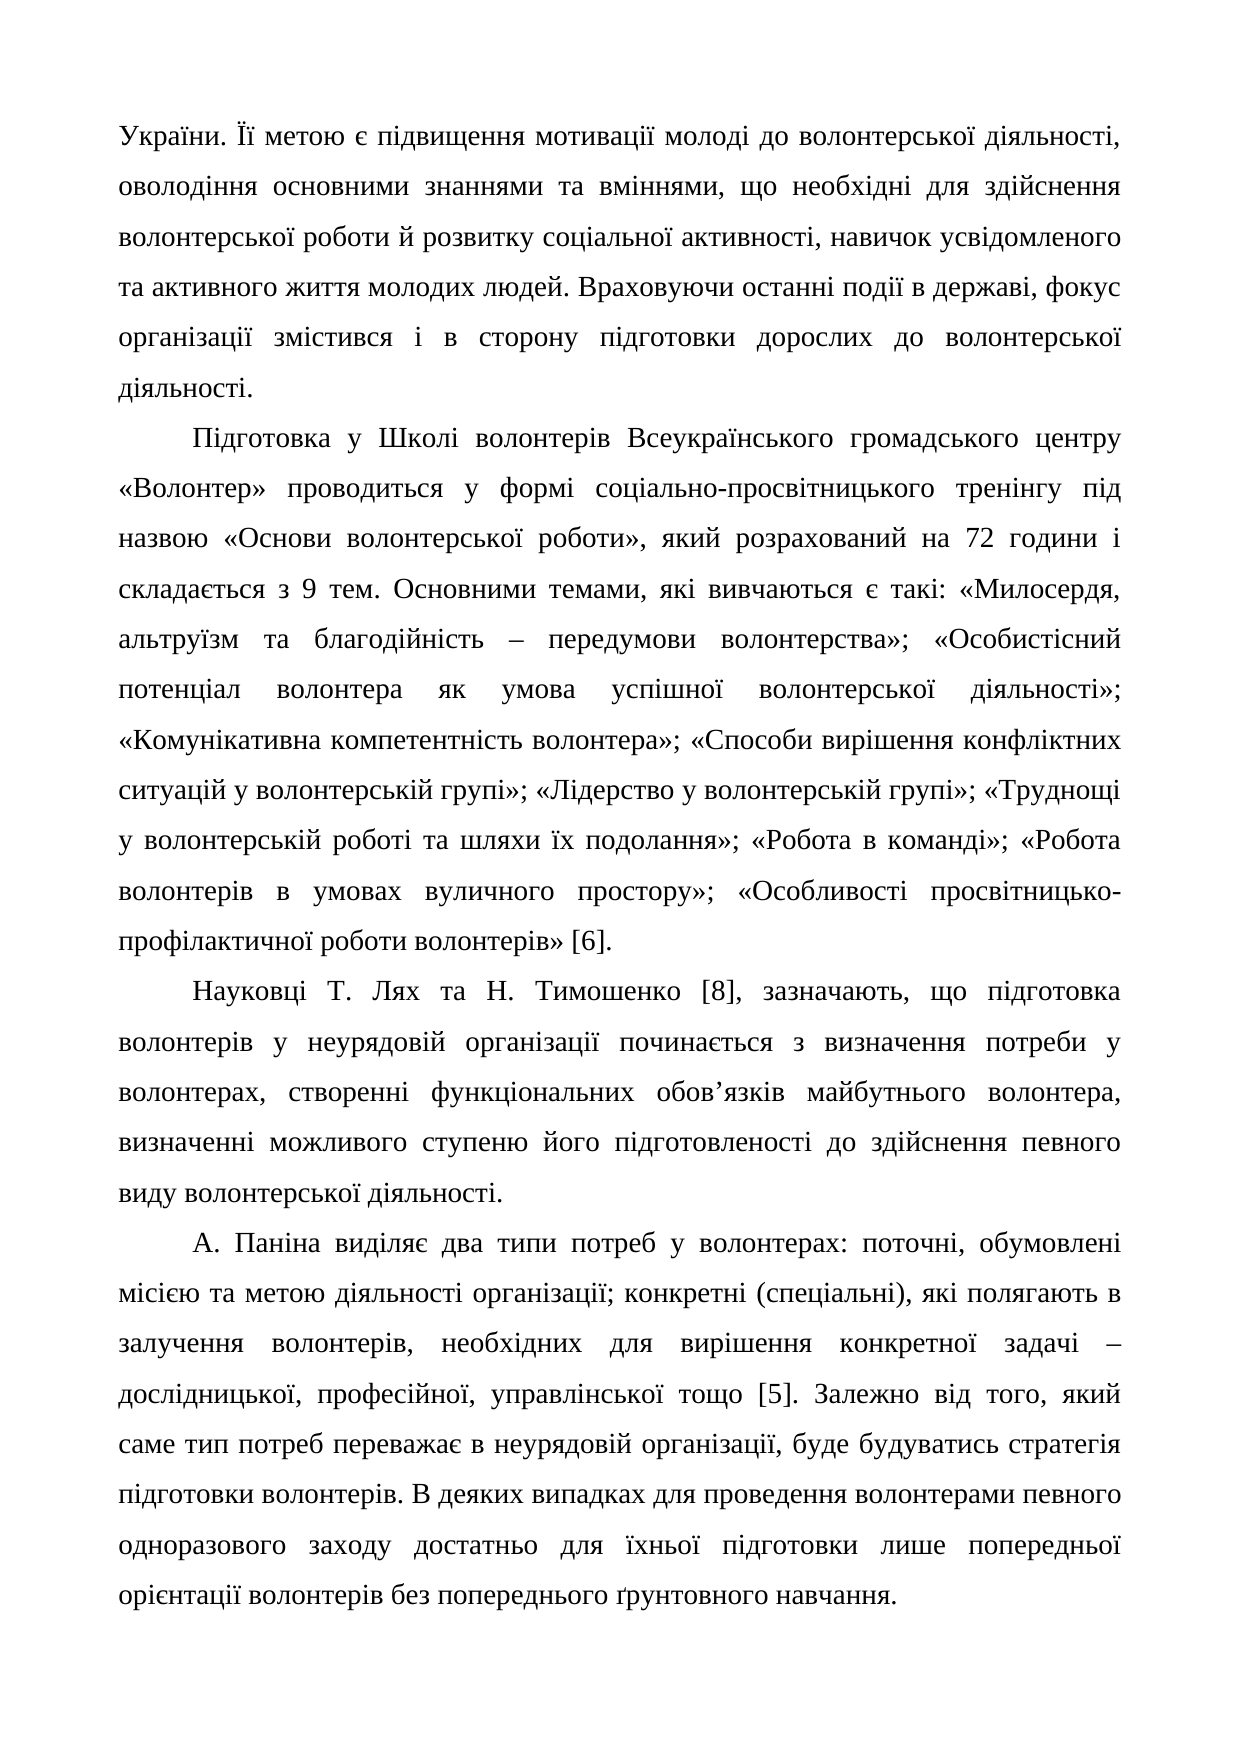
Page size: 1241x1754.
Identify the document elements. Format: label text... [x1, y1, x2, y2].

text Науковці Т. Лях та Н. Тимошенко [8], зазначають, що підготовка волонтерів у неурядовій організації починається з визначення потреби у волонтерах, створенні функціональних обов’язків майбутнього волонтера, визначенні можливого ступеню його підготовленості до здійснення певного виду волонтерської діяльності. [118, 973, 1122, 1208]
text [118, 118, 1122, 403]
text А. Паніна виділяє два типи потреб у волонтерах: поточні, обумовлені місією та метою діяльності організації; конкретні (спеціальні), які полягають в залучення волонтерів, необхідних для вирішення конкретної задачі – дослідницької, професійної, управлінської тощо [5]. Залежно від того, який саме тип потреб переважає в неурядовій організації, буде будуватись стратегія підготовки волонтерів. В деяких випадках для проведення волонтерами певного одноразового заходу достатньо для їхньої підготовки лише попередньої орієнтації волонтерів без попереднього ґрунтовного навчання. [118, 1225, 1122, 1611]
text Підготовка у Школі волонтерів Всеукраїнського громадського центру «Волонтер» проводиться у формі соціально-просвітницького тренінгу під назвою «Основи волонтерської роботи», який розрахований на 72 години і складається з 9 тем. Основними темами, які вивчаються є такі: «Милосердя, альтруїзм та благодійність – передумови волонтерства»; «Особистісний потенціал волонтера як умова успішної волонтерської діяльності»; «Комунікативна компетентність волонтера»; «Способи вирішення конфліктних ситуацій у волонтерській групі»; «Лідерство у волонтерській групі»; «Труднощі у волонтерській роботі та шляхи їх подолання»; «Робота в команді»; «Робота волонтерів в умовах вуличного простору»; «Особливості просвітницько-профілактичної роботи волонтерів» [6]. [118, 420, 1122, 957]
